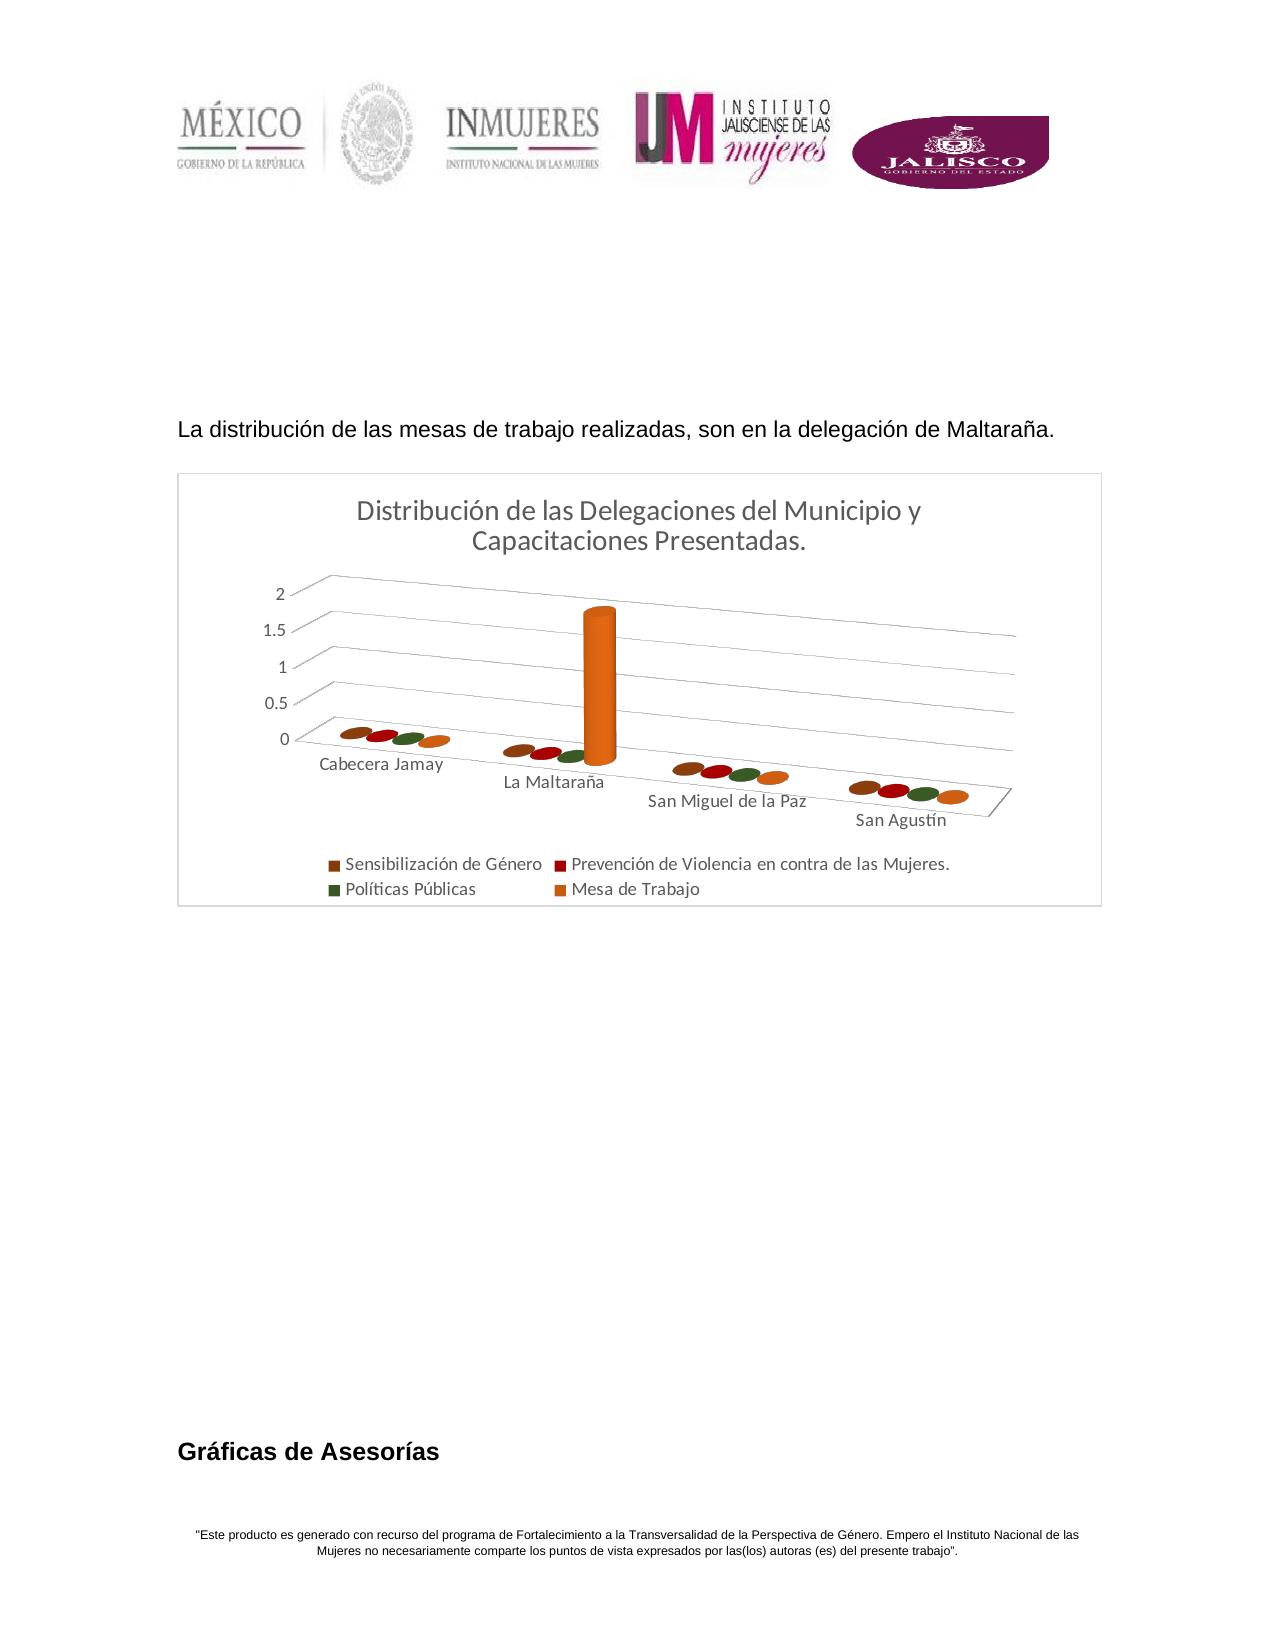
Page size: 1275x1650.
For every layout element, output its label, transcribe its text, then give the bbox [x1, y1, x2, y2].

picture [177, 73, 1049, 189]
text La distribución de las mesas de trabajo realizadas, son en la delegación de Maltaraña. [177, 416, 1098, 442]
text Gráficas de Asesorías [177, 1437, 1098, 1466]
